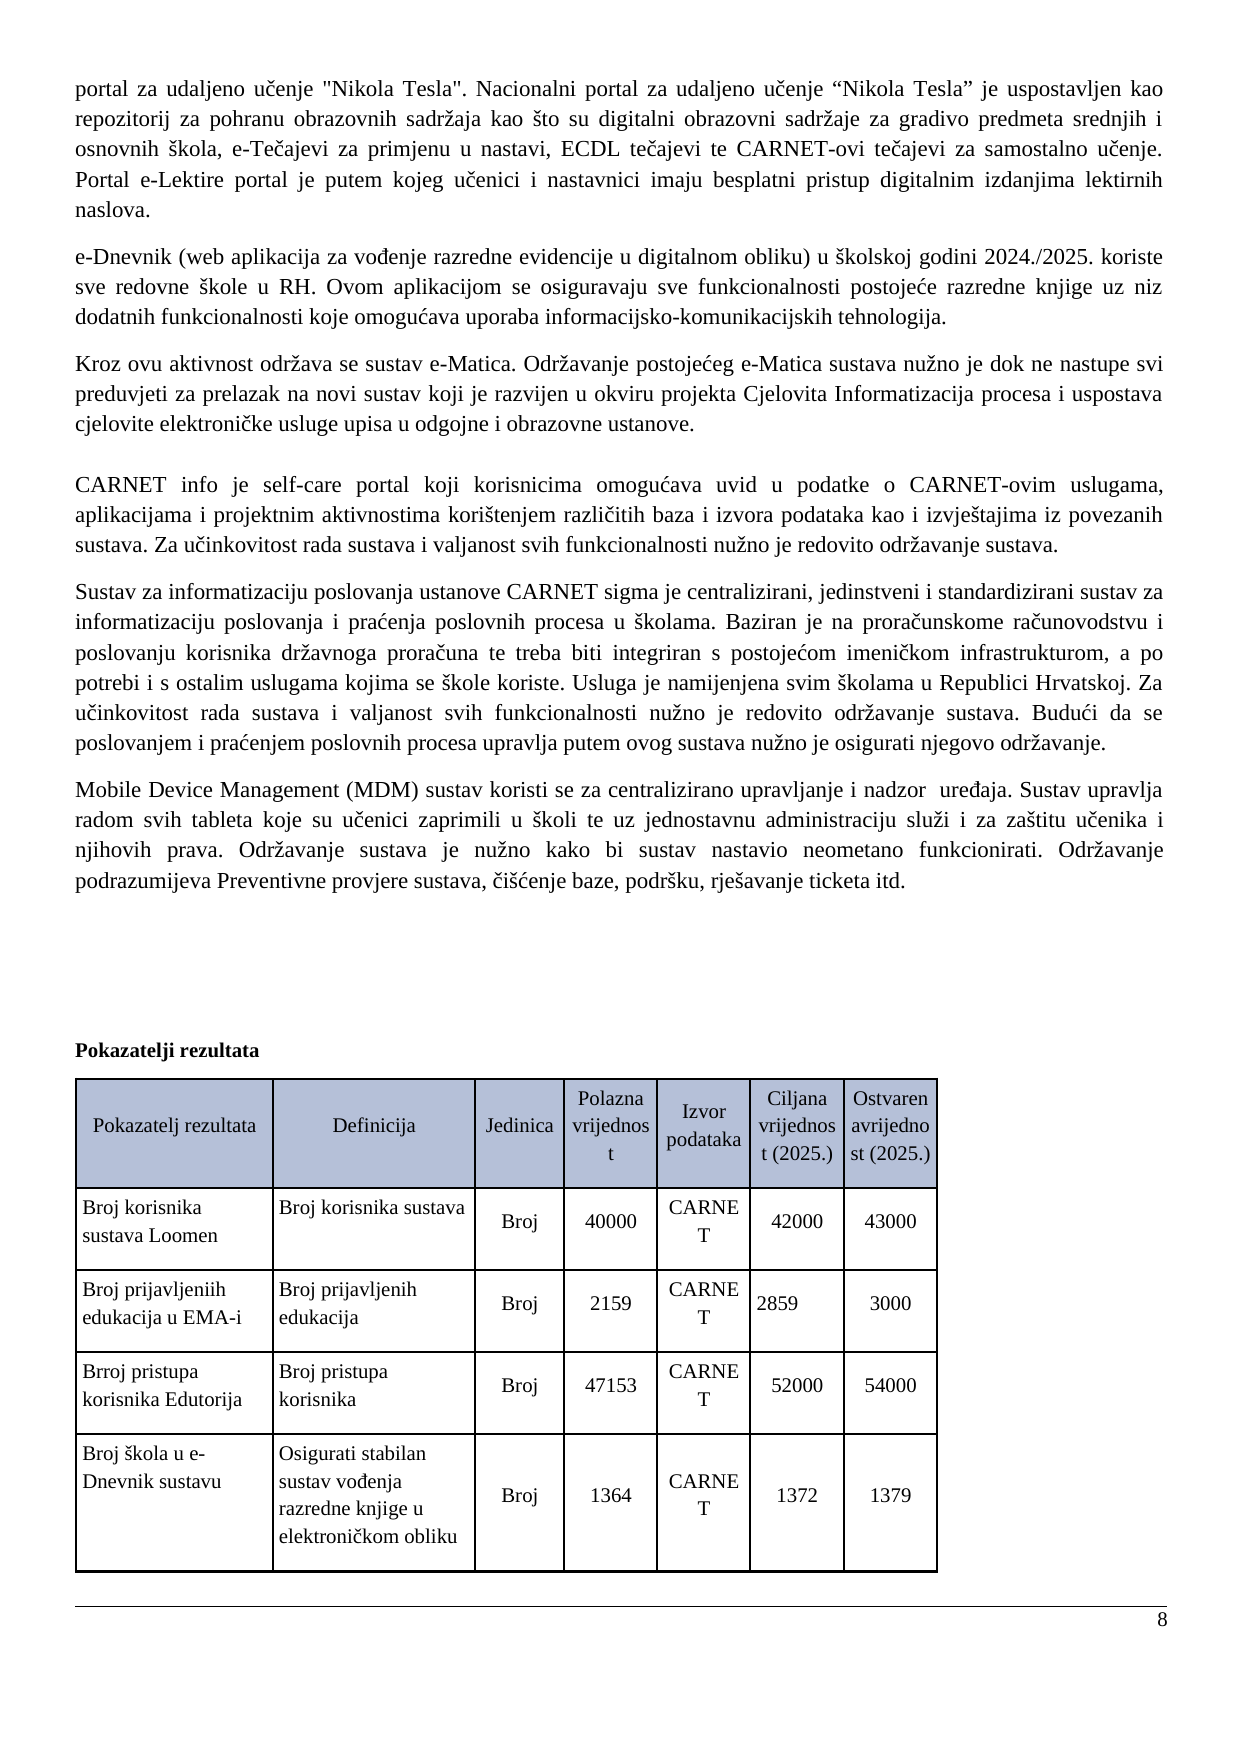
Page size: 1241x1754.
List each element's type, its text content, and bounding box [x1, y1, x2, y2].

table_cell Osigurati stabilan sustav vođenja razredne knjige u elektroničkom obliku [274, 1435, 474, 1570]
table_cell 47153 [565, 1353, 656, 1433]
table_cell CARNET [658, 1271, 749, 1351]
text Sustav za informatizaciju poslovanja ustanove CARNET sigma je centralizirani, jedinstveni i standardizirani sustav za informatizaciju poslovanja i praćenja poslovnih procesa u školama. Baziran je na proračunskome računovodstvu i poslovanju korisnika državnoga proračuna te treba biti integriran s postojećom imeničkom infrastrukturom, a po potrebi i s ostalim uslugama kojima se škole koriste. Usluga je namijenjena svim školama u Republici Hrvatskoj. Za učinkovitost rada sustava i valjanost svih funkcionalnosti nužno je redovito održavanje sustava. Budući da se poslovanjem i praćenjem poslovnih procesa upravlja putem ovog sustava nužno je osigurati njegovo održavanje. [75, 578, 1165, 756]
table_cell Broj prijavljenih edukacija [274, 1271, 474, 1351]
table_cell 1379 [845, 1435, 936, 1570]
table_cell Broj prijavljeniih edukacija u EMA-i [77, 1271, 272, 1351]
table_header Pokazatelj rezultata [77, 1080, 272, 1187]
table_cell Broj [476, 1271, 563, 1351]
table_header Polazna vrijednost [565, 1080, 656, 1187]
table_cell 43000 [845, 1189, 936, 1269]
table_header Ciljana vrijednost (2025.) [751, 1080, 843, 1187]
text CARNET info je self-care portal koji korisnicima omogućava uvid u podatke o CARNET-ovim uslugama, aplikacijama i projektnim aktivnostima korištenjem različitih baza i izvora podataka kao i izvještajima iz povezanih sustava. Za učinkovitost rada sustava i valjanost svih funkcionalnosti nužno je redovito održavanje sustava. [75, 471, 1165, 558]
table_cell Broj [476, 1435, 563, 1570]
table_header Jedinica [476, 1080, 563, 1187]
table_cell Broj [476, 1189, 563, 1269]
table_cell 3000 [845, 1271, 936, 1351]
table_cell 54000 [845, 1353, 936, 1433]
table_cell 1364 [565, 1435, 656, 1570]
table_cell Broj [476, 1353, 563, 1433]
text Kroz ovu aktivnost održava se sustav e-Matica. Održavanje postojećeg e-Matica sustava nužno je dok ne nastupe svi preduvjeti za prelazak na novi sustav koji je razvijen u okviru projekta Cjelovita Informatizacija procesa i uspostava cjelovite elektroničke usluge upisa u odgojne i obrazovne ustanove. [75, 350, 1165, 437]
table_cell 1372 [751, 1435, 843, 1570]
table_cell 52000 [751, 1353, 843, 1433]
text Pokazatelji rezultata [75, 1037, 1165, 1062]
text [75, 75, 1165, 222]
table_cell 40000 [565, 1189, 656, 1269]
table_cell 2859 [751, 1271, 843, 1351]
table_cell Broj pristupa korisnika [274, 1353, 474, 1433]
table_cell 42000 [751, 1189, 843, 1269]
text Mobile Device Management (MDM) sustav koristi se za centralizirano upravljanje i nadzor uređaja. Sustav upravlja radom svih tableta koje su učenici zaprimili u školi te uz jednostavnu administraciju služi i za zaštitu učenika i njihovih prava. Održavanje sustava je nužno kako bi sustav nastavio neometano funkcionirati. Održavanje podrazumijeva Preventivne provjere sustava, čišćenje baze, podršku, rješavanje ticketa itd. [75, 776, 1165, 893]
table_header Izvor podataka [658, 1080, 749, 1187]
table_cell Broj škola u e-Dnevnik sustavu [77, 1435, 272, 1570]
table_header Ostvarenavrijednost (2025.) [845, 1080, 936, 1187]
table_header Definicija [274, 1080, 474, 1187]
text e-Dnevnik (web aplikacija za vođenje razredne evidencije u digitalnom obliku) u školskoj godini 2024./2025. koriste sve redovne škole u RH. Ovom aplikacijom se osiguravaju sve funkcionalnosti postojeće razredne knjige uz niz dodatnih funkcionalnosti koje omogućava uporaba informacijsko-komunikacijskih tehnologija. [75, 243, 1165, 329]
table_cell 2159 [565, 1271, 656, 1351]
table_cell CARNET [658, 1435, 749, 1570]
table_cell Broj korisnika sustava Loomen [77, 1189, 272, 1269]
table_cell Broj korisnika sustava [274, 1189, 474, 1269]
table_cell CARNET [658, 1353, 749, 1433]
table_cell CARNET [658, 1189, 749, 1269]
table_cell Brroj pristupa korisnika Edutorija [77, 1353, 272, 1433]
